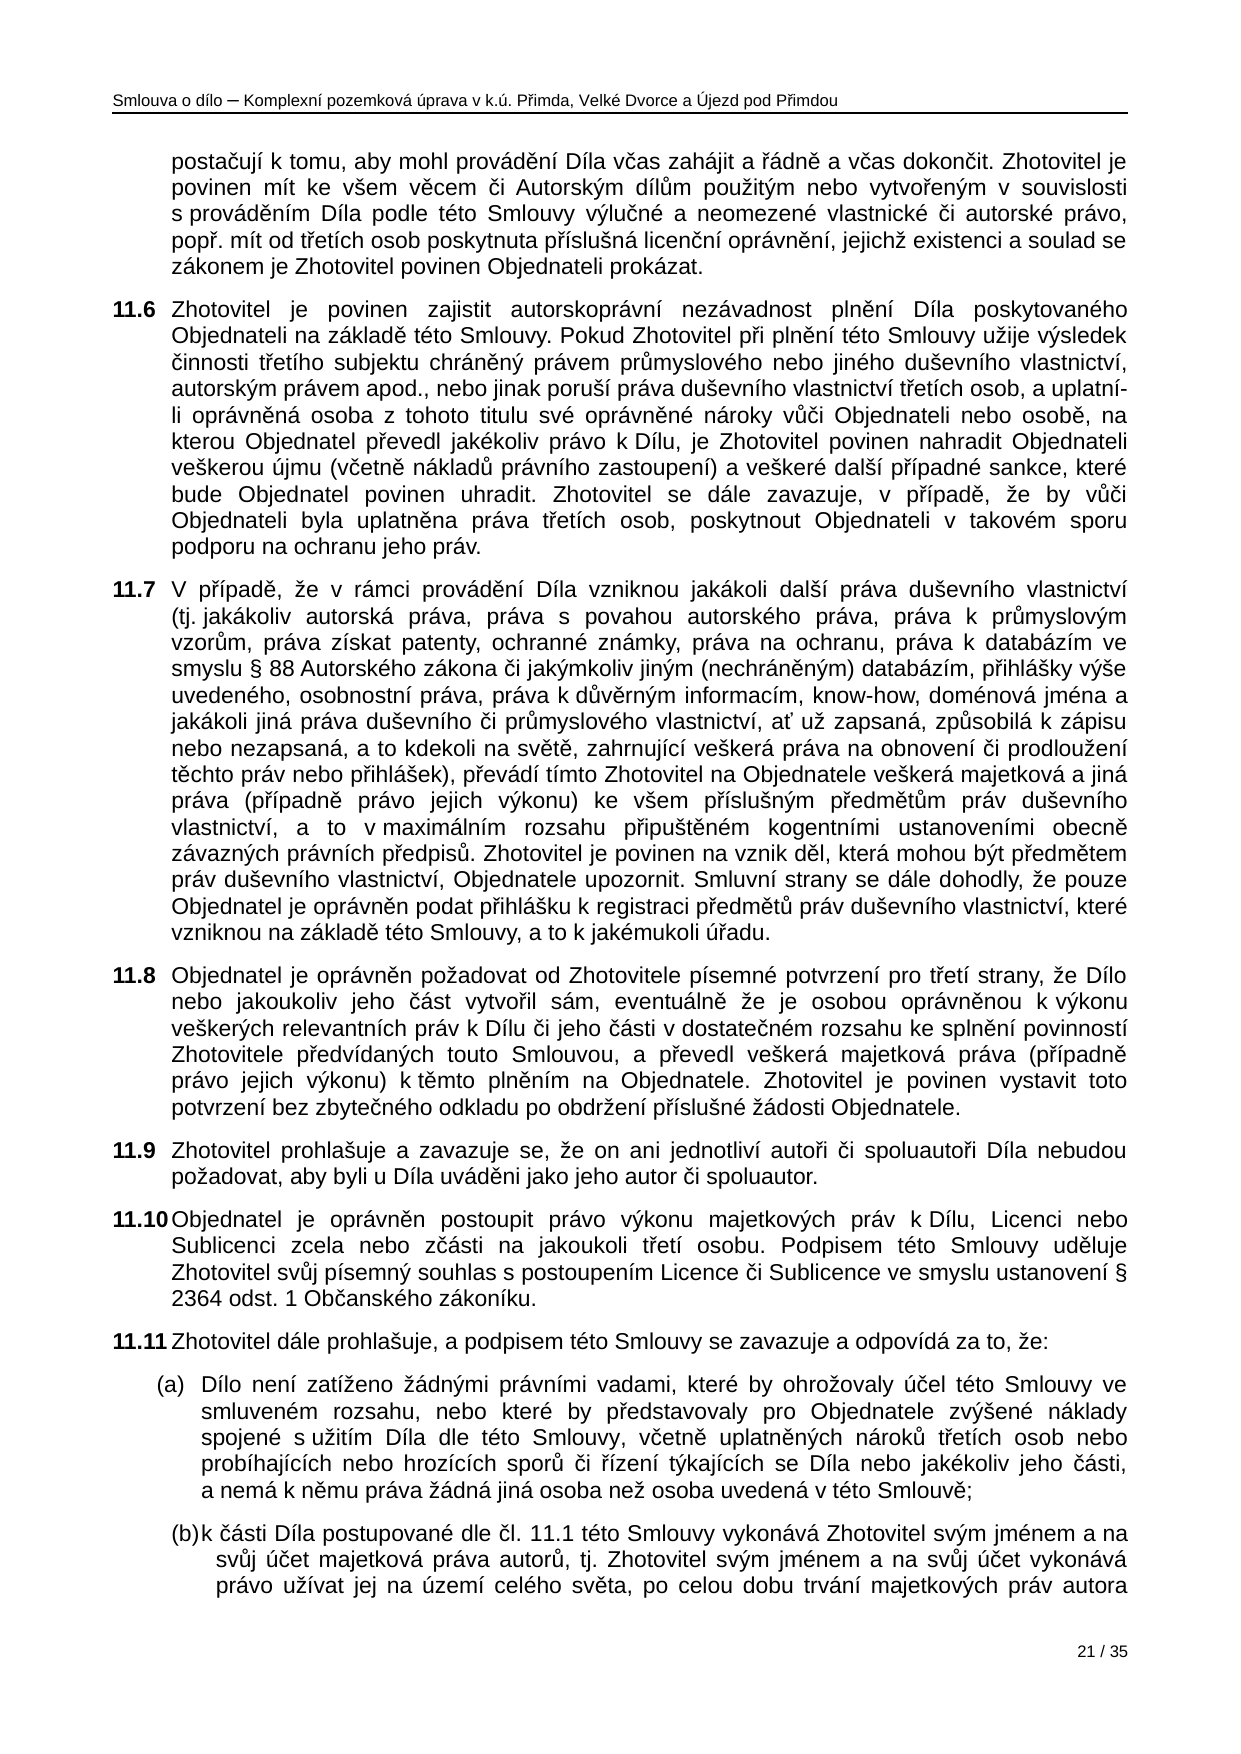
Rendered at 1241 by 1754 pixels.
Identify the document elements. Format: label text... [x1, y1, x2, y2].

list Dílo není zatíženo žádnými právními vadami, které by ohrožovaly účel této Smlouvy ve smluveném rozsahu, nebo které by představovaly pro Objednatele zvýšené náklady spojené s užitím Díla dle této Smlouvy, včetně uplatněných nároků třetích osob nebo probíhajících nebo hrozících sporů či řízení týkajících se Díla nebo jakékoliv jeho části, a nemá k němu práva žádná jiná osoba než osoba uvedená v této Smlouvě; [156, 1371, 1128, 1503]
text Objednatel je oprávněn požadovat od Zhotovitele písemné potvrzení pro třetí strany, že Dílo nebo jakoukoliv jeho část vytvořil sám, eventuálně že je osobou oprávněnou k výkonu veškerých relevantních práv k Dílu či jeho části v dostatečném rozsahu ke splnění povinností Zhotovitele předvídaných touto Smlouvou, a převedl veškerá majetková práva (případně právo jejich výkonu) k těmto plněním na Objednatele. Zhotovitel je povinen vystavit toto potvrzení bez zbytečného odkladu po obdržení příslušné žádosti Objednatele. [112, 962, 1128, 1120]
text Zhotovitel dále prohlašuje, a podpisem této Smlouvy se zavazuje a odpovídá za to, že: [112, 1328, 1128, 1354]
text Zhotovitel prohlašuje a zavazuje se, že on ani jednotliví autoři či spoluautoři Díla nebudou požadovat, aby byli u Díla uváděni jako jeho autor či spoluautor. [112, 1137, 1128, 1189]
text Objednatel je oprávněn postoupit právo výkonu majetkových práv k Dílu, Licenci nebo Sublicenci zcela nebo zčásti na jakoukoli třetí osobu. Podpisem této Smlouvy uděluje Zhotovitel svůj písemný souhlas s postoupením Licence či Sublicence ve smyslu ustanovení § 2364 odst. 1 Občanského zákoníku. [112, 1206, 1128, 1312]
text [171, 1520, 1128, 1599]
text V případě, že v rámci provádění Díla vzniknou jakákoli další práva duševního vlastnictví (tj. jakákoliv autorská práva, práva s povahou autorského práva, práva k průmyslovým vzorům, práva získat patenty, ochranné známky, práva na ochranu, práva k databázím ve smyslu § 88 Autorského zákona či jakýmkoliv jiným (nechráněným) databázím, přihlášky výše uvedeného, osobnostní práva, práva k důvěrným informacím, know-how, doménová jména a jakákoli jiná práva duševního či průmyslového vlastnictví, ať už zapsaná, způsobilá k zápisu nebo nezapsaná, a to kdekoli na světě, zahrnující veškerá práva na obnovení či prodloužení těchto práv nebo přihlášek), převádí tímto Zhotovitel na Objednatele veškerá majetková a jiná práva (případně právo jejich výkonu) ke všem příslušným předmětům práv duševního vlastnictví, a to v maximálním rozsahu připuštěném kogentními ustanoveními obecně závazných právních předpisů. Zhotovitel je povinen na vznik děl, která mohou být předmětem práv duševního vlastnictví, Objednatele upozornit. Smluvní strany se dále dohodly, že pouze Objednatel je oprávněn podat přihlášku k registraci předmětů práv duševního vlastnictví, které vzniknou na základě této Smlouvy, a to k jakémukoli úřadu. [112, 576, 1128, 945]
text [112, 148, 1128, 279]
text Zhotovitel je povinen zajistit autorskoprávní nezávadnost plnění Díla poskytovaného Objednateli na základě této Smlouvy. Pokud Zhotovitel při plnění této Smlouvy užije výsledek činnosti třetího subjektu chráněný právem průmyslového nebo jiného duševního vlastnictví, autorským právem apod., nebo jinak poruší práva duševního vlastnictví třetích osob, a uplatní-li oprávněná osoba z tohoto titulu své oprávněné nároky vůči Objednateli nebo osobě, na kterou Objednatel převedl jakékoliv právo k Dílu, je Zhotovitel povinen nahradit Objednateli veškerou újmu (včetně nákladů právního zastoupení) a veškeré další případné sankce, které bude Objednatel povinen uhradit. Zhotovitel se dále zavazuje, v případě, že by vůči Objednateli byla uplatněna práva třetích osob, poskytnout Objednateli v takovém sporu podporu na ochranu jeho práv. [112, 296, 1128, 560]
